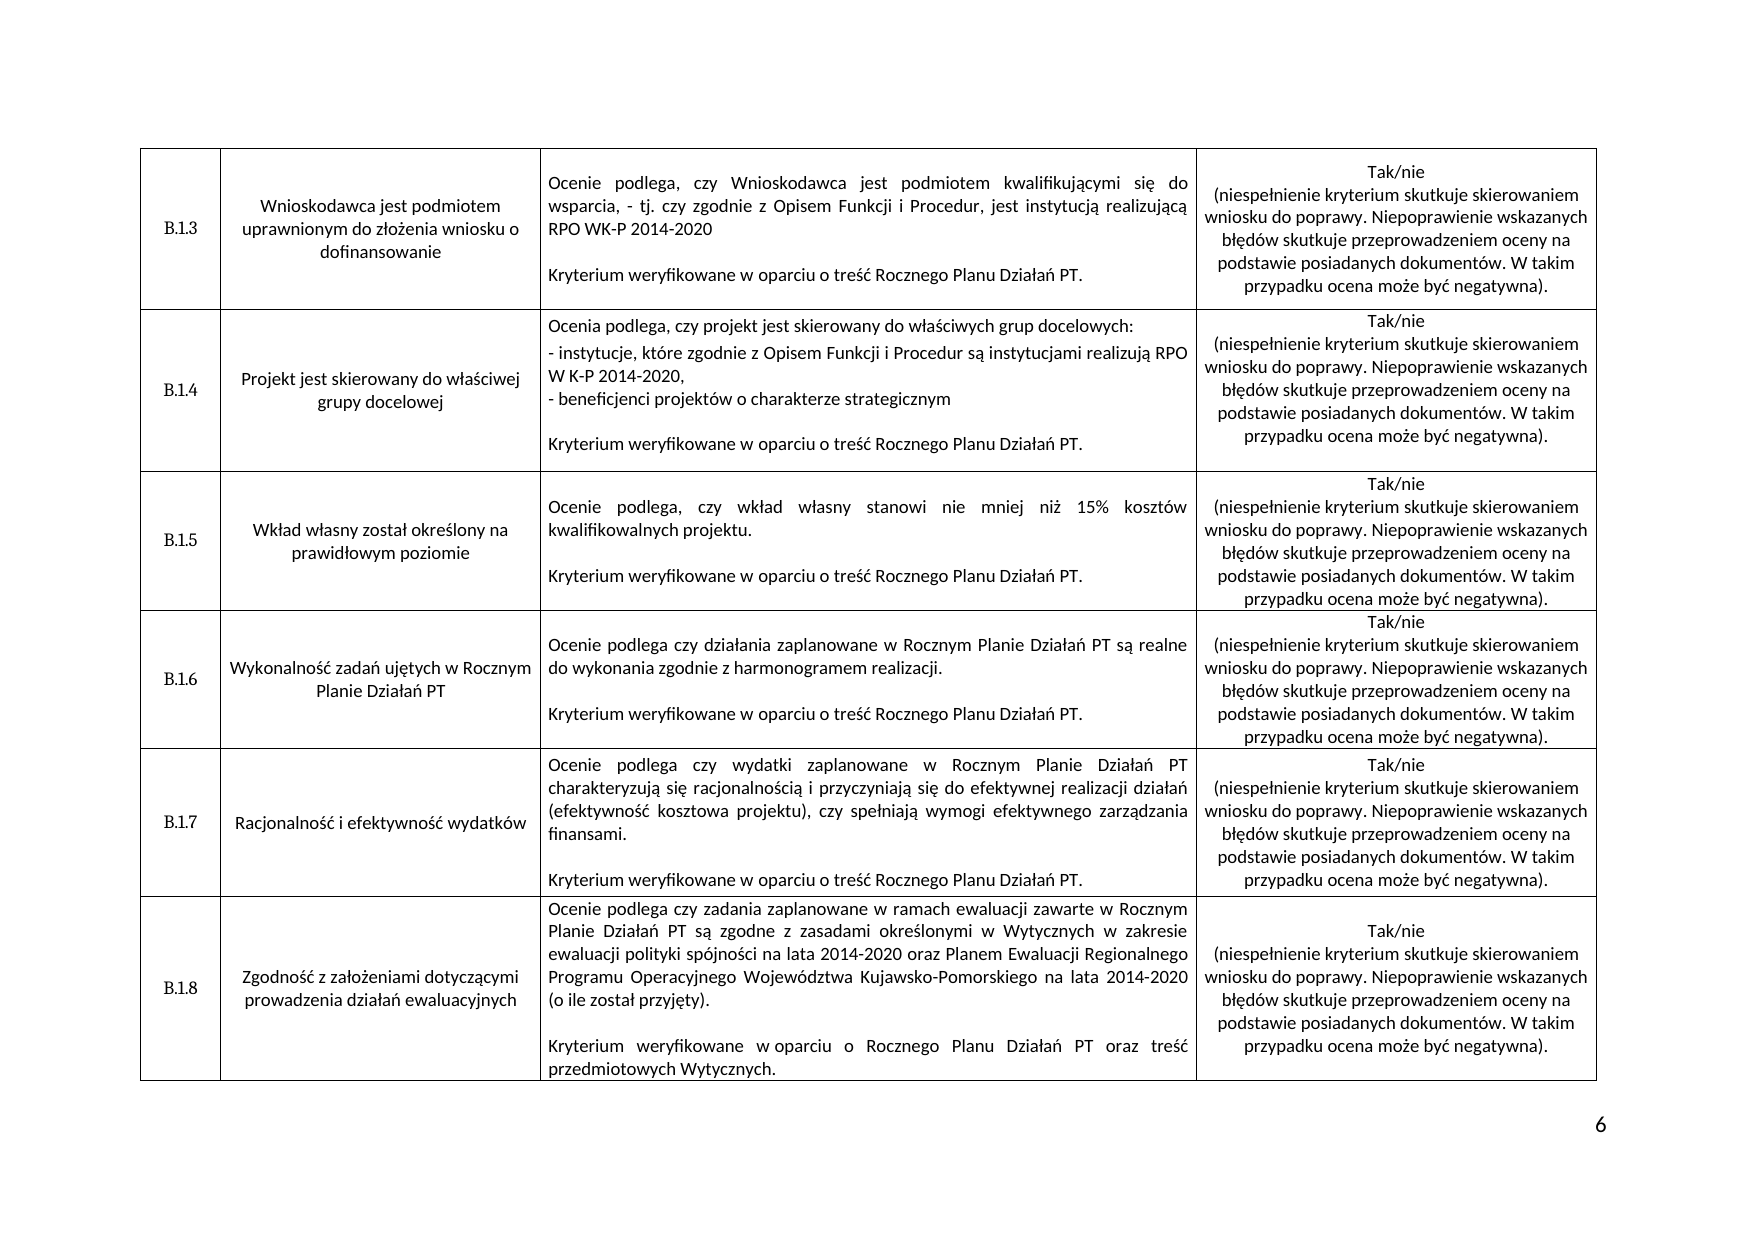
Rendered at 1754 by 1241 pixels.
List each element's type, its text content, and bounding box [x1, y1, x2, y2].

table_cell Wnioskodawca jest podmiotem uprawnionym do złożenia wniosku o dofinansowanie [221, 149, 540, 308]
table_cell Ocenie podlega, czy wkład własny stanowi nie mniej niż 15% kosztów kwalifikowalnych projektu. Kryterium weryfikowane w oparciu o treść Rocznego Planu Działań PT. [541, 472, 1196, 609]
table_cell Zgodność z założeniami dotyczącymi prowadzenia działań ewaluacyjnych [221, 897, 540, 1080]
table_cell Ocenie podlega czy wydatki zaplanowane w Rocznym Planie Działań PT charakteryzują się racjonalnością i przyczyniają się do efektywnej realizacji działań (efektywność kosztowa projektu), czy spełniają wymogi efektywnego zarządzania finansami. Kryterium weryfikowane w oparciu o treść Rocznego Planu Działań PT. [541, 749, 1196, 896]
table_cell Wkład własny został określony na prawidłowym poziomie [221, 472, 540, 609]
table_cell B.1.5 [141, 472, 220, 609]
table_cell B.1.6 [141, 611, 220, 748]
table_cell B.1.3 [141, 149, 220, 308]
table_cell Ocenie podlega czy działania zaplanowane w Rocznym Planie Działań PT są realne do wykonania zgodnie z harmonogramem realizacji. Kryterium weryfikowane w oparciu o treść Rocznego Planu Działań PT. [541, 611, 1196, 748]
table_cell Projekt jest skierowany do właściwej grupy docelowej [221, 310, 540, 471]
table_cell Ocenia podlega, czy projekt jest skierowany do właściwych grup docelowych: - instytucje, które zgodnie z Opisem Funkcji i Procedur są instytucjami realizują RPO W K-P 2014-2020, - beneficjenci projektów o charakterze strategicznym Kryterium weryfikowane w oparciu o treść Rocznego Planu Działań PT. [541, 310, 1196, 471]
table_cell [1197, 149, 1596, 308]
table_cell B.1.4 [141, 310, 220, 471]
table_cell Wykonalność zadań ujętych w Rocznym Planie Działań PT [221, 611, 540, 748]
table_cell Racjonalność i efektywność wydatków [221, 749, 540, 896]
table_cell Ocenie podlega, czy Wnioskodawca jest podmiotem kwalifikującymi się do wsparcia, - tj. czy zgodnie z Opisem Funkcji i Procedur, jest instytucją realizującą RPO WK-P 2014-2020 Kryterium weryfikowane w oparciu o treść Rocznego Planu Działań PT. [541, 149, 1196, 308]
table_cell Ocenie podlega czy zadania zaplanowane w ramach ewaluacji zawarte w Rocznym Planie Działań PT są zgodne z zasadami określonymi w Wytycznych w zakresie ewaluacji polityki spójności na lata 2014-2020 oraz Planem Ewaluacji Regionalnego Programu Operacyjnego Województwa Kujawsko-Pomorskiego na lata 2014-2020 (o ile został przyjęty). Kryterium weryfikowane w oparciu o Rocznego Planu Działań PT oraz treść przedmiotowych Wytycznych. [541, 897, 1196, 1080]
table_cell B.1.8 [141, 897, 220, 1080]
table_cell B.1.7 [141, 749, 220, 896]
